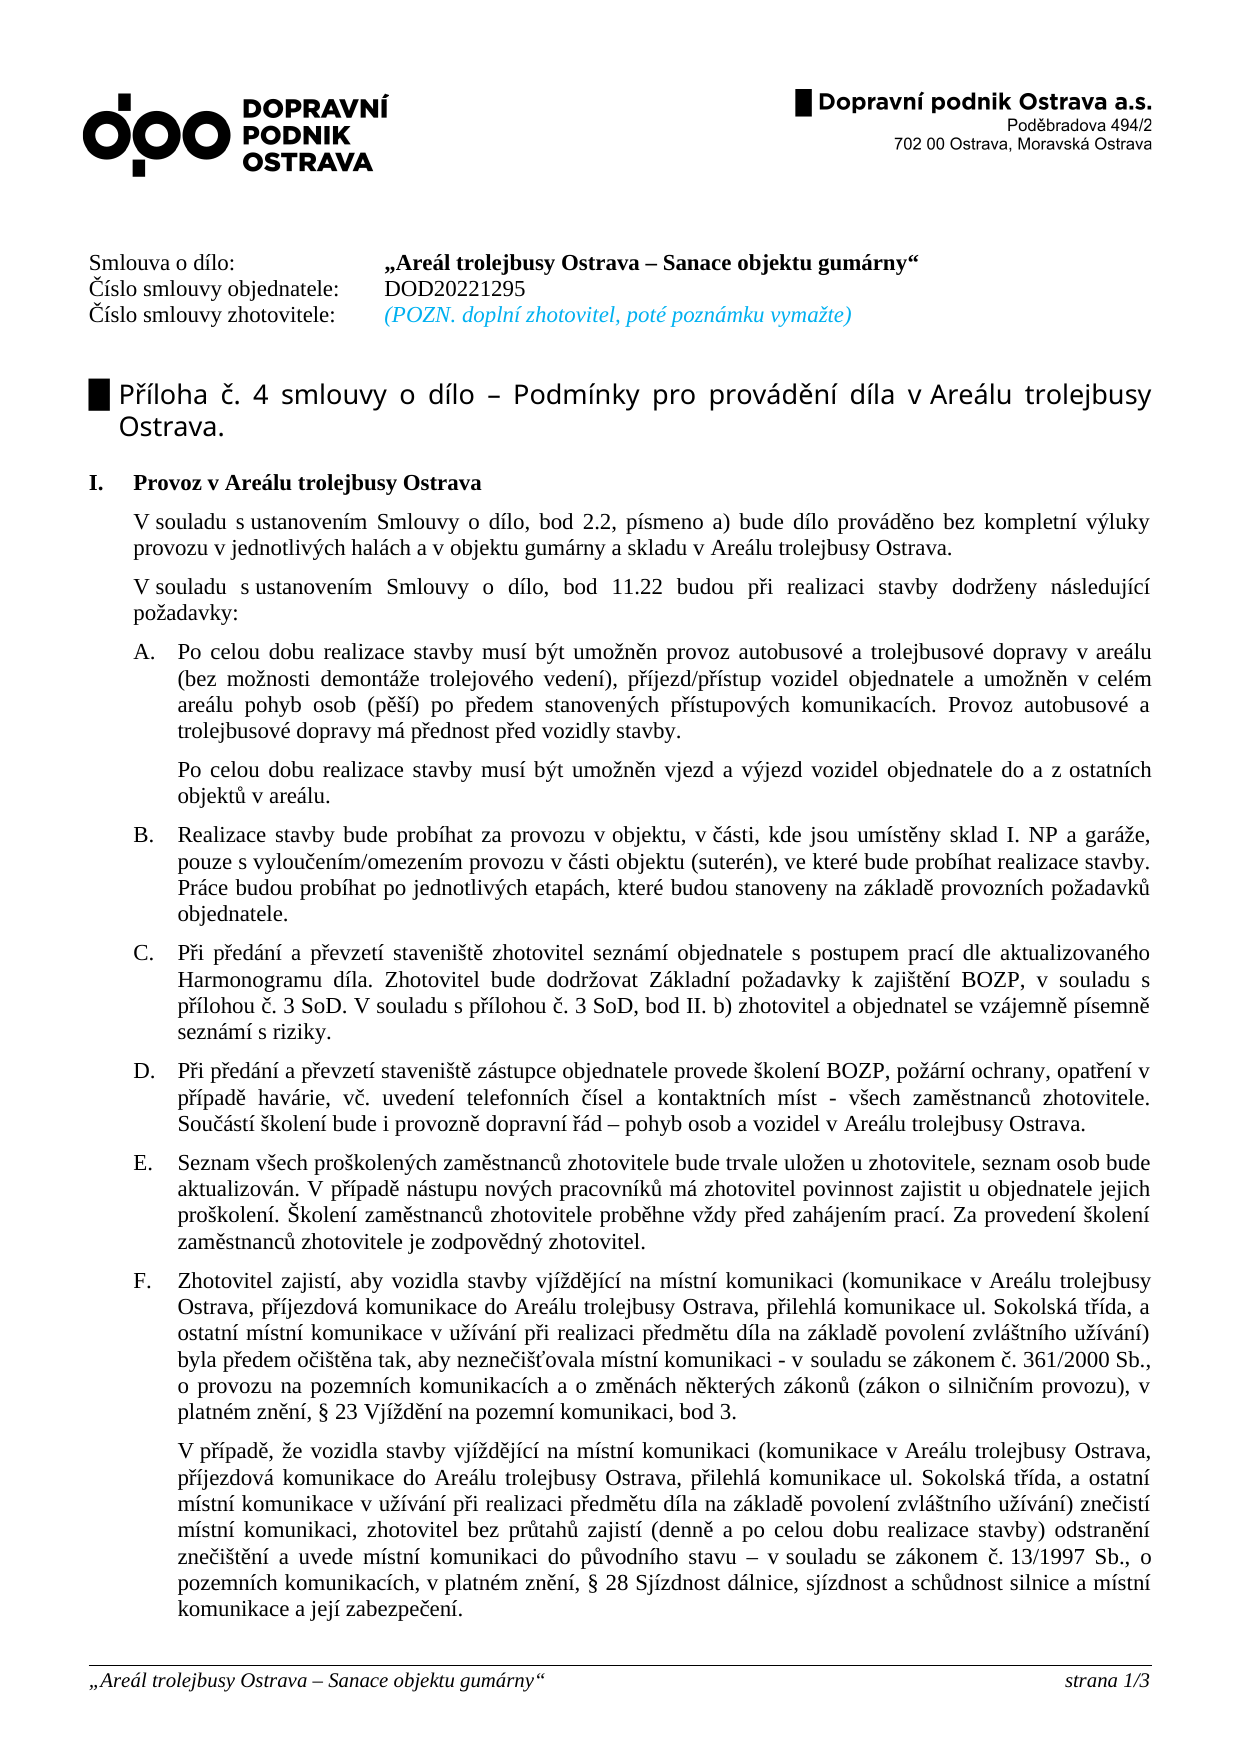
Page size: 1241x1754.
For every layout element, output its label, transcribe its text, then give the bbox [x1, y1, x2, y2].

text Smlouva o dílo: „Areál trolejbusy Ostrava – Sanace objektu gumárny“ [89, 248, 1152, 275]
text Číslo smlouvy zhotovitele: (POZN. doplní zhotovitel, poté poznámku vymažte) [89, 301, 1152, 328]
text Číslo smlouvy objednatele: DOD20221295 [89, 275, 1152, 301]
list Při předání a převzetí staveniště zástupce objednatele provede školení BOZP, požární ochrany, opatření v případě havárie, vč. uvedení telefonních čísel a kontaktních míst - všech zaměstnanců zhotovitele. Součástí školení bude i provozně dopravní řád – pohyb osob a vozidel v Areálu trolejbusy Ostrava. [133, 1057, 1152, 1136]
list Provoz v Areálu trolejbusy Ostrava [89, 469, 1152, 495]
subtitle Příloha č. 4 smlouvy o dílo – Podmínky pro provádění díla v Areálu trolejbusy Ostrava. [89, 378, 1152, 444]
list Při předání a převzetí staveniště zhotovitel seznámí objednatele s postupem prací dle aktualizovaného Harmonogramu díla. Zhotovitel bude dodržovat Základní požadavky k zajištění BOZP, v souladu s přílohou č. 3 SoD. V souladu s přílohou č. 3 SoD, bod II. b) zhotovitel a objednatel se vzájemně písemně seznámí s riziky. [133, 939, 1152, 1045]
picture [795, 89, 1152, 152]
text V souladu s ustanovením Smlouvy o dílo, bod 2.2, písmeno a) bude dílo prováděno bez kompletní výluky provozu v jednotlivých halách a v objektu gumárny a skladu v Areálu trolejbusy Ostrava. [133, 508, 1152, 561]
list Seznam všech proškolených zaměstnanců zhotovitele bude trvale uložen u zhotovitele, seznam osob bude aktualizován. V případě nástupu nových pracovníků má zhotovitel povinnost zajistit u objednatele jejich proškolení. Školení zaměstnanců zhotovitele proběhne vždy před zahájením prací. Za provedení školení zaměstnanců zhotovitele je zodpovědný zhotovitel. [133, 1149, 1152, 1254]
list Realizace stavby bude probíhat za provozu v objektu, v části, kde jsou umístěny sklad I. NP a garáže, pouze s vyloučením/omezením provozu v části objektu (suterén), ve které bude probíhat realizace stavby. Práce budou probíhat po jednotlivých etapách, které budou stanoveny na základě provozních požadavků objednatele. [133, 821, 1152, 927]
text V souladu s ustanovením Smlouvy o dílo, bod 11.22 budou při realizaci stavby dodrženy následující požadavky: [133, 573, 1152, 626]
picture [82, 93, 389, 177]
list Po celou dobu realizace stavby musí být umožněn provoz autobusové a trolejbusové dopravy v areálu (bez možnosti demontáže trolejového vedení), příjezd/přístup vozidel objednatele a umožněn v celém areálu pohyb osob (pěší) po předem stanovených přístupových komunikacích. Provoz autobusové a trolejbusové dopravy má přednost před vozidly stavby. [133, 638, 1152, 744]
text V případě, že vozidla stavby vjíždějící na místní komunikaci (komunikace v Areálu trolejbusy Ostrava, příjezdová komunikace do Areálu trolejbusy Ostrava, přilehlá komunikace ul. Sokolská třída, a ostatní místní komunikace v užívání při realizaci předmětu díla na základě povolení zvláštního užívání) znečistí místní komunikaci, zhotovitel bez průtahů zajistí (denně a po celou dobu realizace stavby) odstranění znečištění a uvede místní komunikaci do původního stavu – v souladu se zákonem č. 13/1997 Sb., o pozemních komunikacích, v platném znění, § 28 Sjízdnost dálnice, sjízdnost a schůdnost silnice a místní komunikace a její zabezpečení. [177, 1437, 1152, 1622]
list Zhotovitel zajistí, aby vozidla stavby vjíždějící na místní komunikaci (komunikace v Areálu trolejbusy Ostrava, příjezdová komunikace do Areálu trolejbusy Ostrava, přilehlá komunikace ul. Sokolská třída, a ostatní místní komunikace v užívání při realizaci předmětu díla na základě povolení zvláštního užívání) byla předem očištěna tak, aby neznečišťovala místní komunikaci - v souladu se zákonem č. 361/2000 Sb., o provozu na pozemních komunikacích a o změnách některých zákonů (zákon o silničním provozu), v platném znění, § 23 Vjíždění na pozemní komunikaci, bod 3. [133, 1267, 1152, 1425]
text Po celou dobu realizace stavby musí být umožněn vjezd a výjezd vozidel objednatele do a z ostatních objektů v areálu. [177, 756, 1152, 809]
